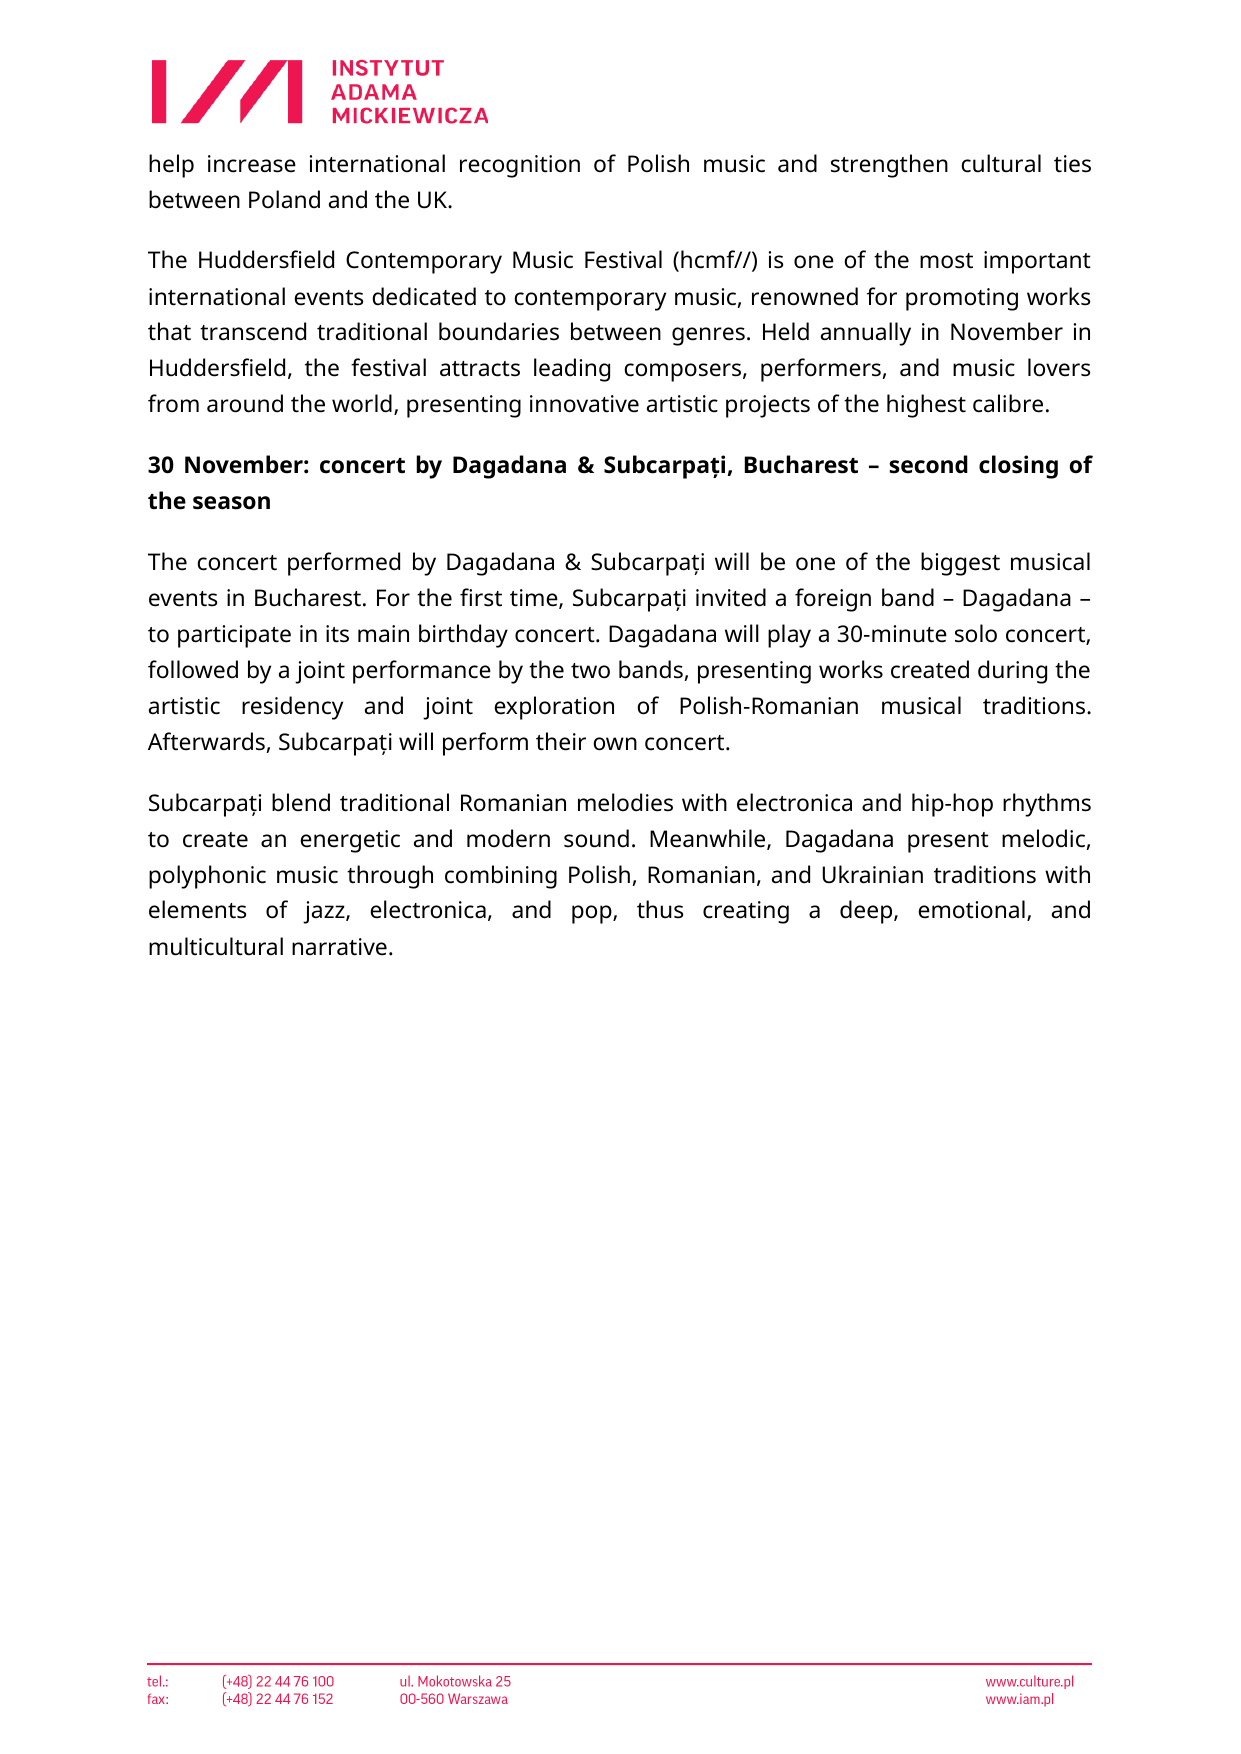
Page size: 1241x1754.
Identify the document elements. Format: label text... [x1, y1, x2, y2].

picture [152, 36, 488, 148]
picture [147, 1661, 1092, 1721]
text The concert performed by Dagadana & Subcarpați will be one of the biggest musical events in Bucharest. For the first time, Subcarpați invited a foreign band – Dagadana – to participate in its main birthday concert. Dagadana will play a 30-minute solo concert, followed by a joint performance by the two bands, presenting works created during the artistic residency and joint exploration of Polish-Romanian musical traditions. Afterwards, Subcarpați will perform their own concert. [148, 546, 1093, 757]
text Subcarpați blend traditional Romanian melodies with electronica and hip-hop rhythms to create an energetic and modern sound. Meanwhile, Dagadana present melodic, polyphonic music through combining Polish, Romanian, and Ukrainian traditions with elements of jazz, electronica, and pop, thus creating a deep, emotional, and multicultural narrative. [148, 787, 1093, 962]
text The Huddersfield Contemporary Music Festival (hcmf//) is one of the most important international events dedicated to contemporary music, renowned for promoting works that transcend traditional boundaries between genres. Held annually in November in Huddersfield, the festival attracts leading composers, performers, and music lovers from around the world, presenting innovative artistic projects of the highest calibre. [148, 244, 1093, 419]
text 30 November: concert by Dagadana & Subcarpați, Bucharest – second closing of the season [148, 449, 1093, 516]
